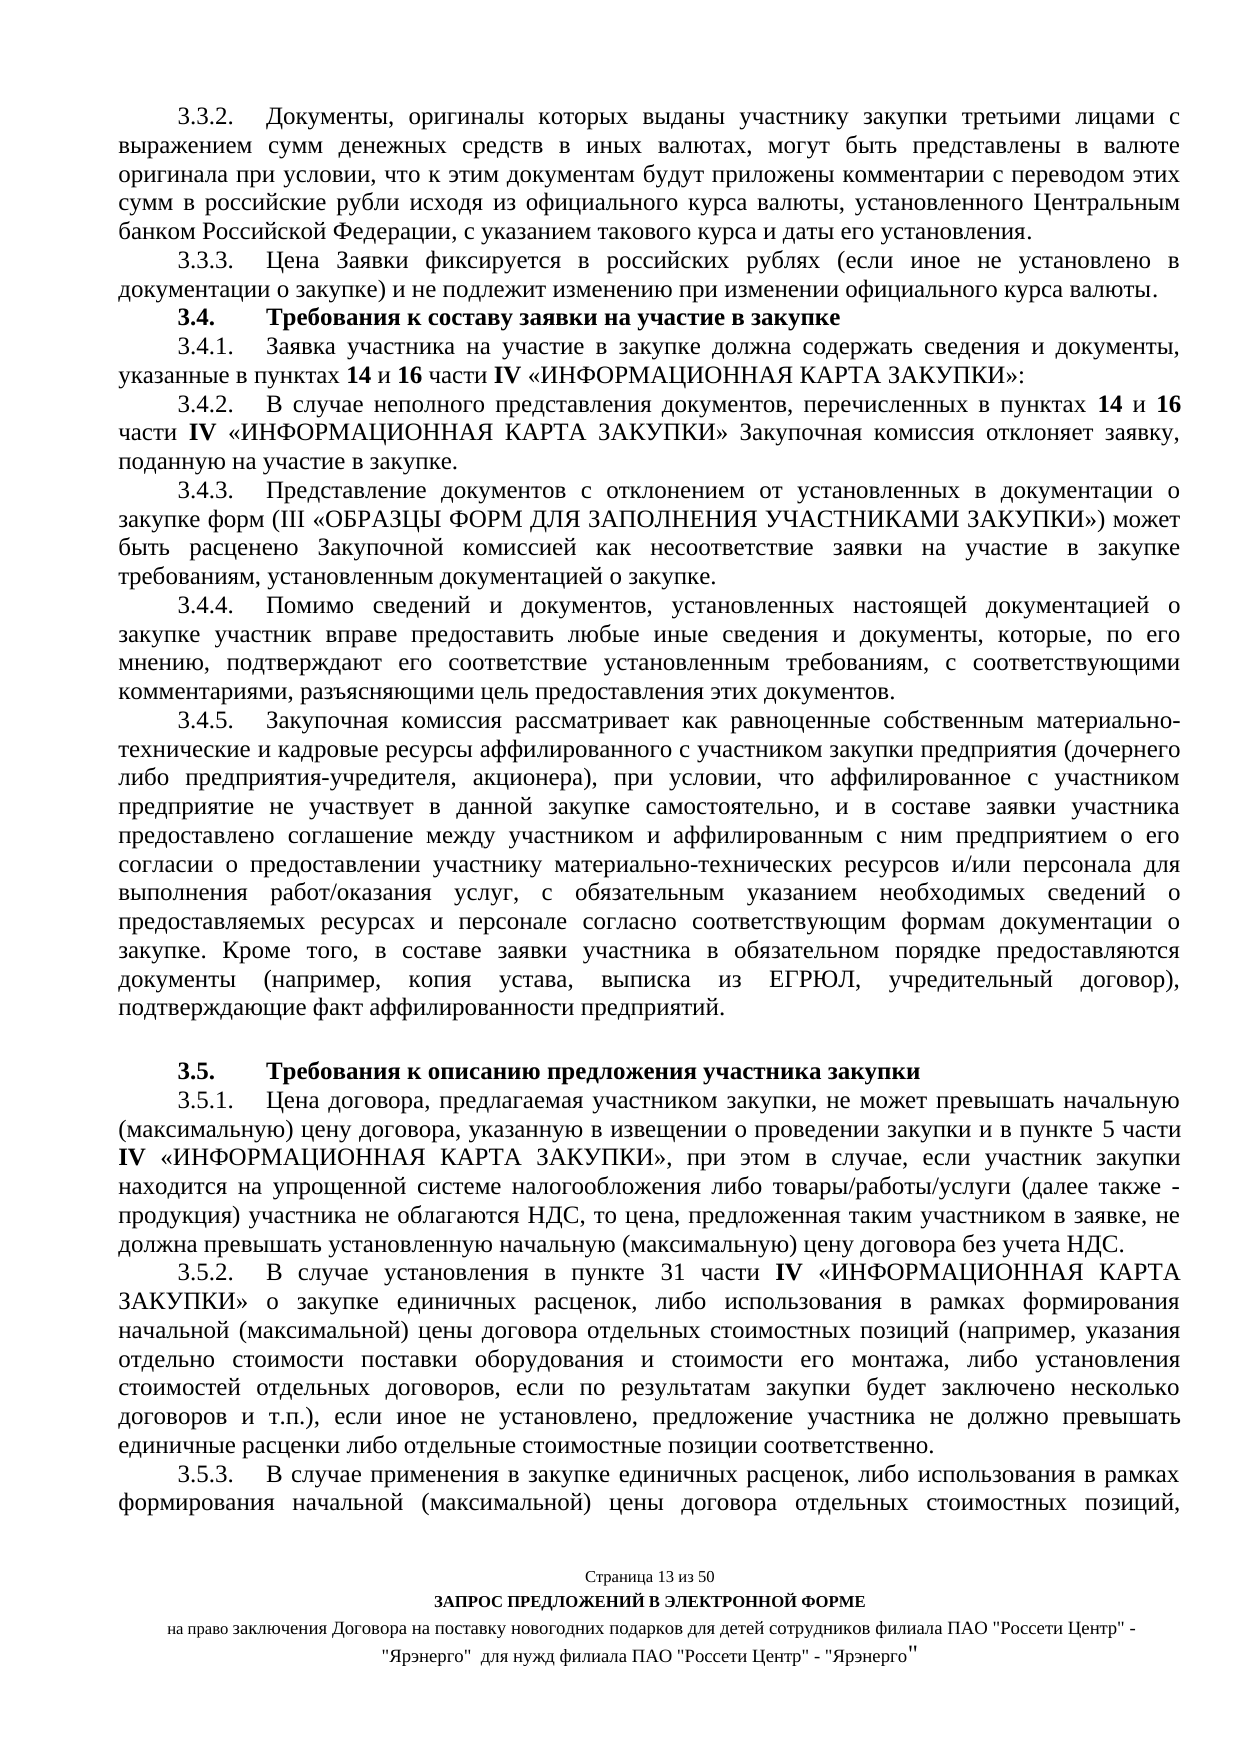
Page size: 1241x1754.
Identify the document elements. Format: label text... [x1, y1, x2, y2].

subtitle Требования к описанию предложения участника закупки [118, 1056, 1181, 1085]
subtitle Цена Заявки фиксируется в российских рублях (если иное не установлено в документации о закупке) и не подлежит изменению при изменении официального курса валюты. [118, 245, 1181, 302]
subtitle Документы, оригиналы которых выданы участнику закупки третьими лицами с выражением сумм денежных средств в иных валютах, могут быть представлены в валюте оригинала при условии, что к этим документам будут приложены комментарии с переводом этих сумм в российские рубли исходя из официального курса валюты, установленного Центральным банком Российской Федерации, с указанием такового курса и даты его установления. [118, 101, 1181, 245]
subtitle Представление документов с отклонением от установленных в документации о закупке форм (III «ОБРАЗЦЫ ФОРМ ДЛЯ ЗАПОЛНЕНИЯ УЧАСТНИКАМИ ЗАКУПКИ») может быть расценено Закупочной комиссией как несоответствие заявки на участие в закупке требованиям, установленным документацией о закупке. [118, 475, 1181, 590]
subtitle Требования к составу заявки на участие в закупке [118, 302, 1181, 331]
subtitle Заявка участника на участие в закупке должна содержать сведения и документы, указанные в пунктах 14 и 16 части IV «ИНФОРМАЦИОННАЯ КАРТА ЗАКУПКИ»: [118, 331, 1181, 389]
subtitle Цена договора, предлагаемая участником закупки, не может превышать начальную (максимальную) цену договора, указанную в извещении о проведении закупки и в пункте 5 части IV «ИНФОРМАЦИОННАЯ КАРТА ЗАКУПКИ», при этом в случае, если участник закупки находится на упрощенной системе налогообложения либо товары/работы/услуги (далее также - продукция) участника не облагаются НДС, то цена, предложенная таким участником в заявке, не должна превышать установленную начальную (максимальную) цену договора без учета НДС. [118, 1085, 1181, 1257]
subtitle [118, 1459, 1181, 1516]
subtitle Помимо сведений и документов, установленных настоящей документацией о закупке участник вправе предоставить любые иные сведения и документы, которые, по его мнению, подтверждают его соответствие установленным требованиям, с соответствующими комментариями, разъясняющими цель предоставления этих документов. [118, 590, 1181, 705]
subtitle В случае установления в пункте 31 части IV «ИНФОРМАЦИОННАЯ КАРТА ЗАКУПКИ» о закупке единичных расценок, либо использования в рамках формирования начальной (максимальной) цены договора отдельных стоимостных позиций (например, указания отдельно стоимости поставки оборудования и стоимости его монтажа, либо установления стоимостей отдельных договоров, если по результатам закупки будет заключено несколько договоров и т.п.), если иное не установлено, предложение участника не должно превышать единичные расценки либо отдельные стоимостные позиции соответственно. [118, 1257, 1181, 1459]
subtitle В случае неполного представления документов, перечисленных в пунктах 14 и 16 части IV «ИНФОРМАЦИОННАЯ КАРТА ЗАКУПКИ» Закупочная комиссия отклоняет заявку, поданную на участие в закупке. [118, 389, 1181, 475]
subtitle Закупочная комиссия рассматривает как равноценные собственным материально-технические и кадровые ресурсы аффилированного с участником закупки предприятия (дочернего либо предприятия-учредителя, акционера), при условии, что аффилированное с участником предприятие не участвует в данной закупке самостоятельно, и в составе заявки участника предоставлено соглашение между участником и аффилированным с ним предприятием о его согласии о предоставлении участнику материально-технических ресурсов и/или персонала для выполнения работ/оказания услуг, с обязательным указанием необходимых сведений о предоставляемых ресурсах и персонале согласно соответствующим формам документации о закупке. Кроме того, в составе заявки участника в обязательном порядке предоставляются документы (например, копия устава, выписка из ЕГРЮЛ, учредительный договор), подтверждающие факт аффилированности предприятий. [118, 705, 1181, 1021]
